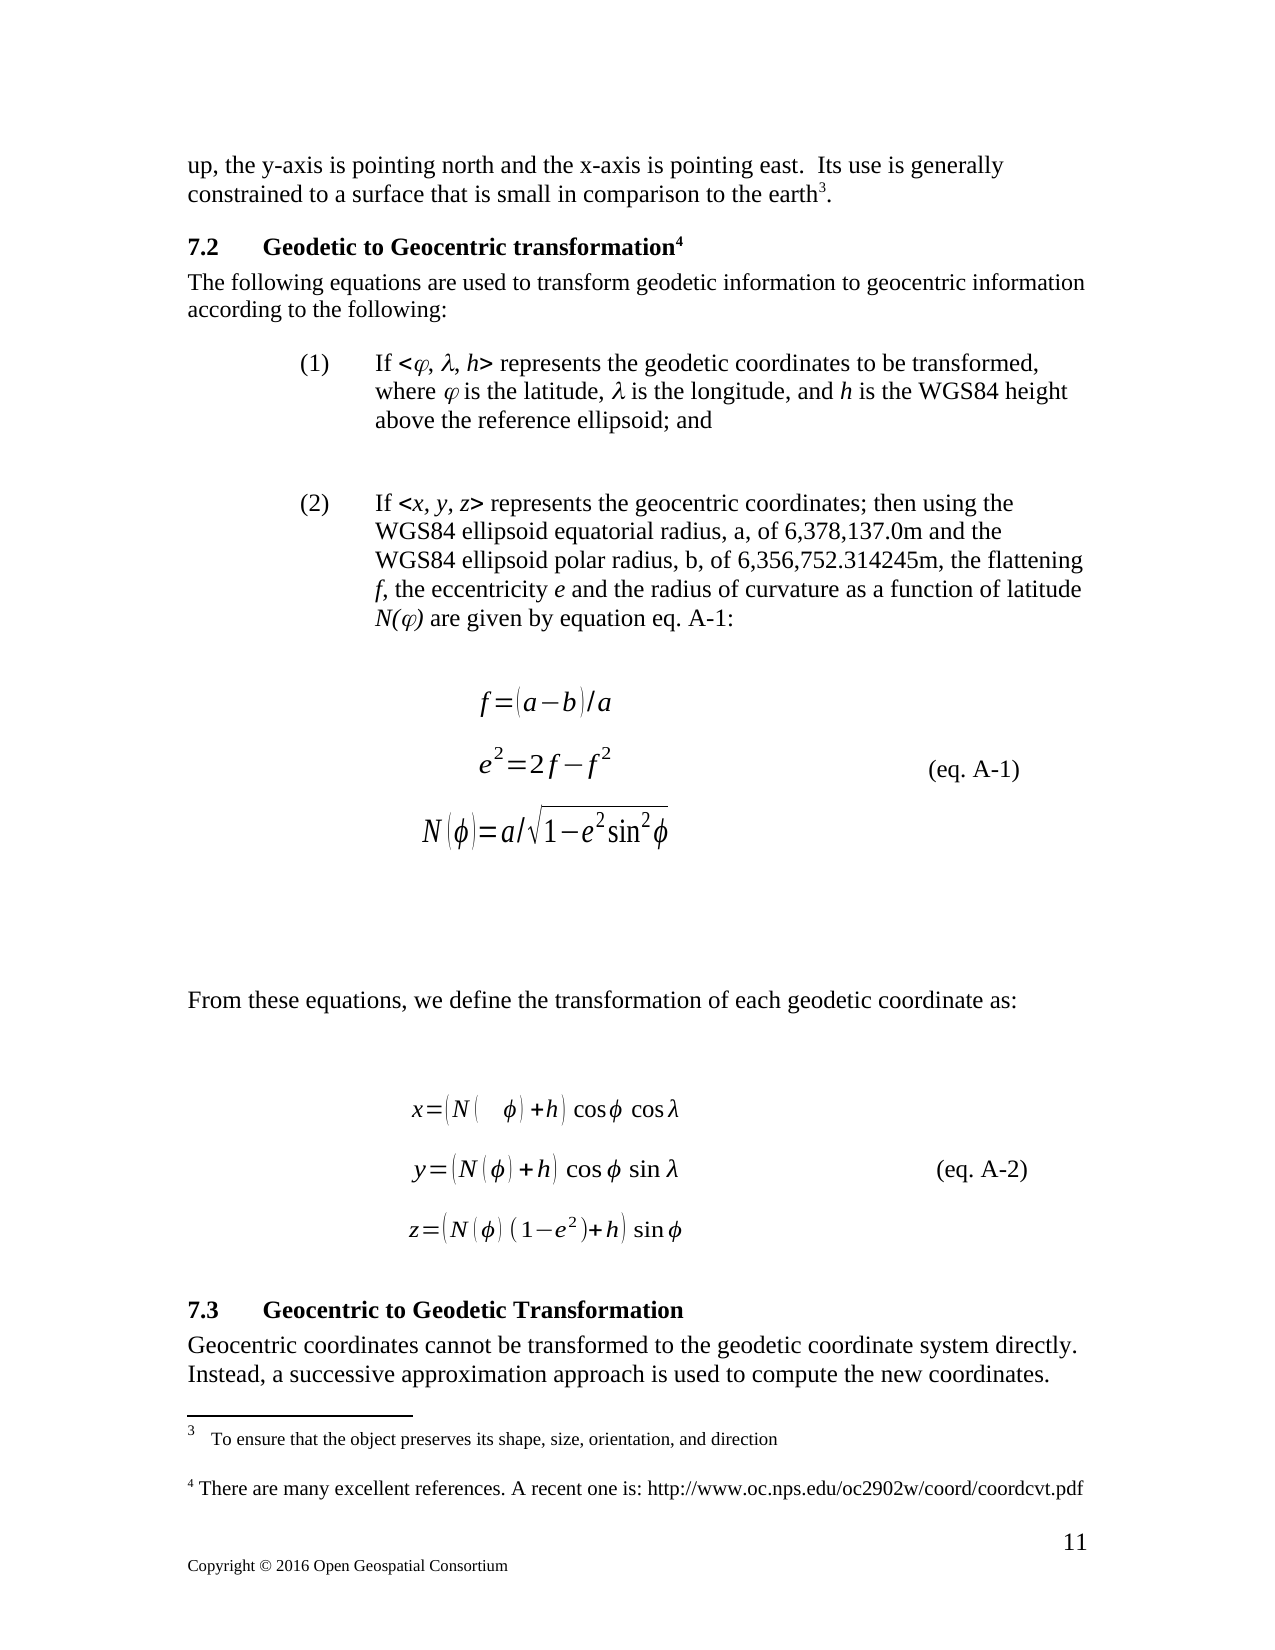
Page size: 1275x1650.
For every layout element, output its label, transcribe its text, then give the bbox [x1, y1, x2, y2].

list If x, y, z represents the geocentric coordinates; then using the WGS84 ellipsoid equatorial radius, a, of 6,378,137.0m and the WGS84 ellipsoid polar radius, b, of 6,356,752.314245m, the flattening f, the eccentricity e and the radius of curvature as a function of latitude N() are given by equation eq. A-1: [300, 488, 1087, 631]
text From these equations, we define the transformation of each geodetic coordinate as: [187, 985, 1087, 1014]
table_header [176, 1093, 917, 1271]
list The following equations are used to transform geodetic information to geocentric information according to the following: [187, 267, 1087, 323]
table_header (eq. A-2) [917, 1093, 1039, 1271]
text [187, 1331, 1087, 1388]
table_header (eq. A-1) [917, 685, 1039, 877]
subtitle Geocentric to Geodetic Transformation [187, 1296, 1087, 1324]
list If , , h represents the geodetic coordinates to be transformed, where is the latitude, is the longitude, and h is the WGS84 height above the reference ellipsoid; and [300, 348, 1087, 434]
subtitle Geodetic to Geocentric transformation [187, 232, 1087, 261]
table_header [176, 685, 917, 877]
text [187, 150, 1087, 207]
